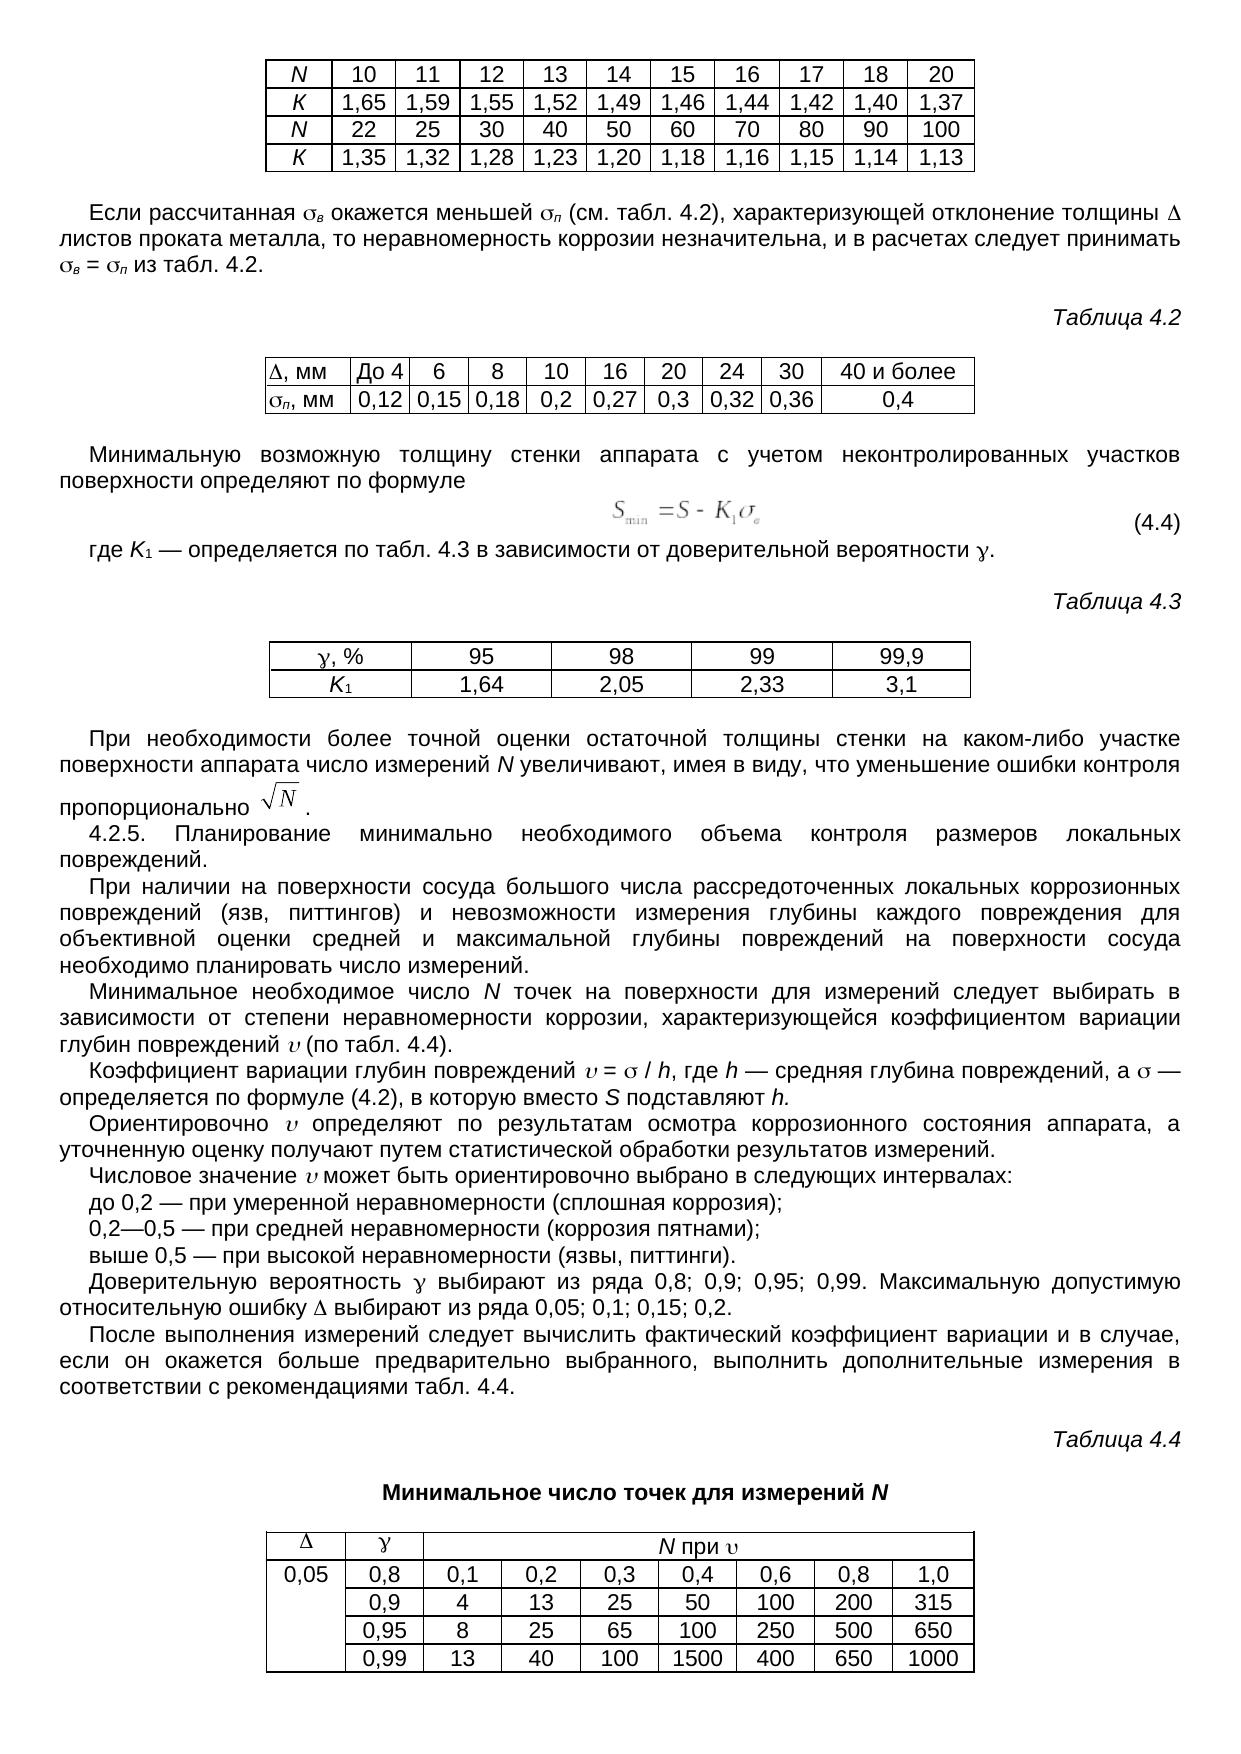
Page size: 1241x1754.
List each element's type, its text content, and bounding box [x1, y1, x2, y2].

table_cell 0,32 [703, 386, 761, 413]
table_cell 30 [461, 117, 523, 143]
table_cell 1,18 [651, 145, 714, 171]
table_cell 0,99 [346, 1645, 423, 1671]
table_cell 0,2 [527, 386, 585, 413]
table_header 15 [651, 61, 714, 87]
text После выполнения измерений следует вычислить фактический коэффициент вариации и в случае, если он окажется больше предварительно выбранного, выполнить дополнительные измерения в соответствии с рекомендациями табл. 4.4. [59, 1321, 1181, 1400]
table_cell 100 [659, 1617, 736, 1643]
table_cell 1,52 [524, 89, 586, 115]
table_header 8 [469, 358, 526, 385]
table_cell 70 [715, 117, 779, 143]
text Числовое значение может быть ориентировочно выбрано в следующих интервалах: [59, 1162, 1181, 1189]
table_header 11 [396, 61, 459, 87]
table_cell 4 [424, 1589, 501, 1615]
table_cell 3,1 [833, 671, 970, 697]
table_cell 0,4 [659, 1561, 736, 1587]
table_header [346, 1533, 423, 1559]
table_cell 25 [396, 117, 459, 143]
table_cell 1,37 [908, 89, 974, 115]
table_cell 1500 [659, 1645, 736, 1671]
table_cell 0,8 [346, 1561, 423, 1587]
table_cell 315 [893, 1589, 973, 1615]
table_cell п, мм [266, 386, 350, 413]
table_cell 80 [780, 117, 843, 143]
text (4.4) [59, 493, 1181, 536]
table_cell 1,44 [715, 89, 779, 115]
table_header 99,9 [833, 643, 970, 669]
text Таблица 4.2 [59, 304, 1181, 330]
table_cell 1,13 [908, 145, 974, 171]
table_cell 13 [502, 1589, 580, 1615]
table_cell N [267, 117, 331, 143]
table_cell 1,20 [587, 145, 650, 171]
table_cell 1,59 [396, 89, 459, 115]
table_cell 1,65 [333, 89, 395, 115]
table_cell 1,40 [844, 89, 907, 115]
text При наличии на поверхности сосуда большого числа рассредоточенных локальных коррозионных повреждений (язв, питтингов) и невозможности измерения глубины каждого повреждения для объективной оценки средней и максимальной глубины повреждений на поверхности сосуда необходимо планировать число измерений. [59, 873, 1181, 978]
table_cell 0,3 [581, 1561, 658, 1587]
table_header 17 [780, 61, 843, 87]
table_cell 90 [844, 117, 907, 143]
table_cell 100 [737, 1589, 814, 1615]
text 0,2—0,5 — при средней неравномерности (коррозия пятнами); [59, 1215, 1181, 1242]
table_cell 1,35 [333, 145, 395, 171]
table_header 98 [552, 643, 691, 669]
table_cell 1,15 [780, 145, 843, 171]
table_header 16 [715, 61, 779, 87]
table_cell 1,49 [587, 89, 650, 115]
table_cell 400 [737, 1645, 814, 1671]
table_cell 50 [587, 117, 650, 143]
table_cell 1,46 [651, 89, 714, 115]
table_header До 4 [351, 358, 409, 385]
table_cell 1,64 [412, 671, 551, 697]
table_header 18 [844, 61, 907, 87]
table_cell 0,12 [351, 386, 409, 413]
table_header [267, 1533, 345, 1559]
table_cell 0,2 [502, 1561, 580, 1587]
table_cell 200 [815, 1589, 892, 1615]
table_cell 1,55 [461, 89, 523, 115]
table_cell К [267, 89, 331, 115]
table_header 99 [692, 643, 832, 669]
table_cell 1,14 [844, 145, 907, 171]
table_cell К [267, 145, 331, 171]
table_cell K1 [270, 670, 411, 697]
table_cell 0,3 [645, 386, 702, 413]
text до 0,2 — при умеренной неравномерности (сплошная коррозия); [59, 1189, 1181, 1215]
text Таблица 4.3 [59, 588, 1181, 615]
table_cell 0,8 [815, 1561, 892, 1587]
table_cell 1,42 [780, 89, 843, 115]
table_cell 40 [524, 117, 586, 143]
table_header 6 [410, 358, 468, 385]
table_cell 250 [737, 1617, 814, 1643]
text Минимальное число точек для измерений N [59, 1479, 1181, 1505]
text выше 0,5 — при высокой неравномерности (язвы, питтинги). [59, 1242, 1181, 1268]
table_cell 13 [424, 1645, 501, 1671]
table_cell 1,23 [524, 145, 586, 171]
table_header 24 [703, 358, 761, 385]
table_cell 40 [502, 1645, 580, 1671]
table_header 20 [908, 61, 974, 87]
table_cell 0,05 [267, 1561, 345, 1671]
text При необходимости более точной оценки остаточной толщины стенки на каком-либо участке поверхности аппарата число измерений N увеличивают, имея в виду, что уменьшение ошибки контроля пропорционально . [59, 725, 1181, 820]
table_cell 0,9 [346, 1589, 423, 1615]
table_header 40 и более [822, 358, 974, 385]
table_header 20 [645, 358, 702, 385]
table_cell 0,4 [822, 386, 974, 413]
table_header N при [424, 1533, 973, 1559]
table_header 13 [524, 61, 586, 87]
table_cell 0,95 [346, 1617, 423, 1643]
text 4.2.5. Планирование минимально необходимого объема контроля размеров локальных повреждений. [59, 820, 1181, 873]
table_cell 100 [908, 117, 974, 143]
table_cell 0,15 [410, 386, 468, 413]
table_cell 0,1 [424, 1561, 501, 1587]
table_header 30 [762, 358, 821, 385]
table_cell 1000 [893, 1645, 973, 1671]
table_header 10 [333, 61, 395, 87]
table_header N [267, 61, 331, 87]
table_header 10 [527, 358, 585, 385]
table_cell 1,0 [893, 1561, 973, 1587]
table_cell 0,27 [586, 386, 644, 413]
table_cell 65 [581, 1617, 658, 1643]
table_cell 0,18 [469, 386, 526, 413]
text Доверительную вероятность выбирают из ряда 0,8; 0,9; 0,95; 0,99. Максимальную допустимую относительную ошибку выбирают из ряда 0,05; 0,1; 0,15; 0,2. [59, 1268, 1181, 1321]
text Таблица 4.4 [59, 1426, 1181, 1452]
table_header 95 [412, 643, 551, 669]
text Минимальную возможную толщину стенки аппарата с учетом неконтролированных участков поверхности определяют по формуле [59, 441, 1181, 493]
text Коэффициент вариации глубин повреждений = / h, где h — средняя глубина повреждений, а — определяется по формуле (4.2), в которую вместо S подставляют h. [59, 1057, 1181, 1110]
table_cell 60 [651, 117, 714, 143]
table_cell 50 [659, 1589, 736, 1615]
table_header 14 [587, 61, 650, 87]
table_cell 650 [893, 1617, 973, 1643]
text Если рассчитанная в окажется меньшей п (см. табл. 4.2), характеризующей отклонение толщины листов проката металла, то неравномерность коррозии незначительна, и в расчетах следует принимать в = п из табл. 4.2. [59, 199, 1181, 278]
table_cell 0,36 [762, 386, 821, 413]
text где K1 — определяется по табл. 4.3 в зависимости от доверительной вероятности . [59, 536, 1181, 562]
table_cell 22 [333, 117, 395, 143]
table_header , % [270, 643, 411, 669]
table_cell 1,32 [396, 145, 459, 171]
table_cell 0,6 [737, 1561, 814, 1587]
table_cell 8 [424, 1617, 501, 1643]
text Минимальное необходимое число N точек на поверхности для измерений следует выбирать в зависимости от степени неравномерности коррозии, характеризующейся коэффициентом вариации глубин повреждений (по табл. 4.4). [59, 978, 1181, 1057]
table_cell 25 [581, 1589, 658, 1615]
table_cell 650 [815, 1645, 892, 1671]
table_cell 25 [502, 1617, 580, 1643]
table_cell 2,05 [552, 671, 691, 697]
table_header , мм [266, 358, 350, 385]
table_cell 500 [815, 1617, 892, 1643]
table_cell 100 [581, 1645, 658, 1671]
table_cell 1,28 [461, 145, 523, 171]
text Ориентировочно определяют по результатам осмотра коррозионного состояния аппарата, а уточненную оценку получают путем статистической обработки результатов измерений. [59, 1110, 1181, 1162]
table_cell 2,33 [692, 671, 832, 697]
table_header 16 [586, 358, 644, 385]
table_header 12 [461, 61, 523, 87]
table_cell 1,16 [715, 145, 779, 171]
